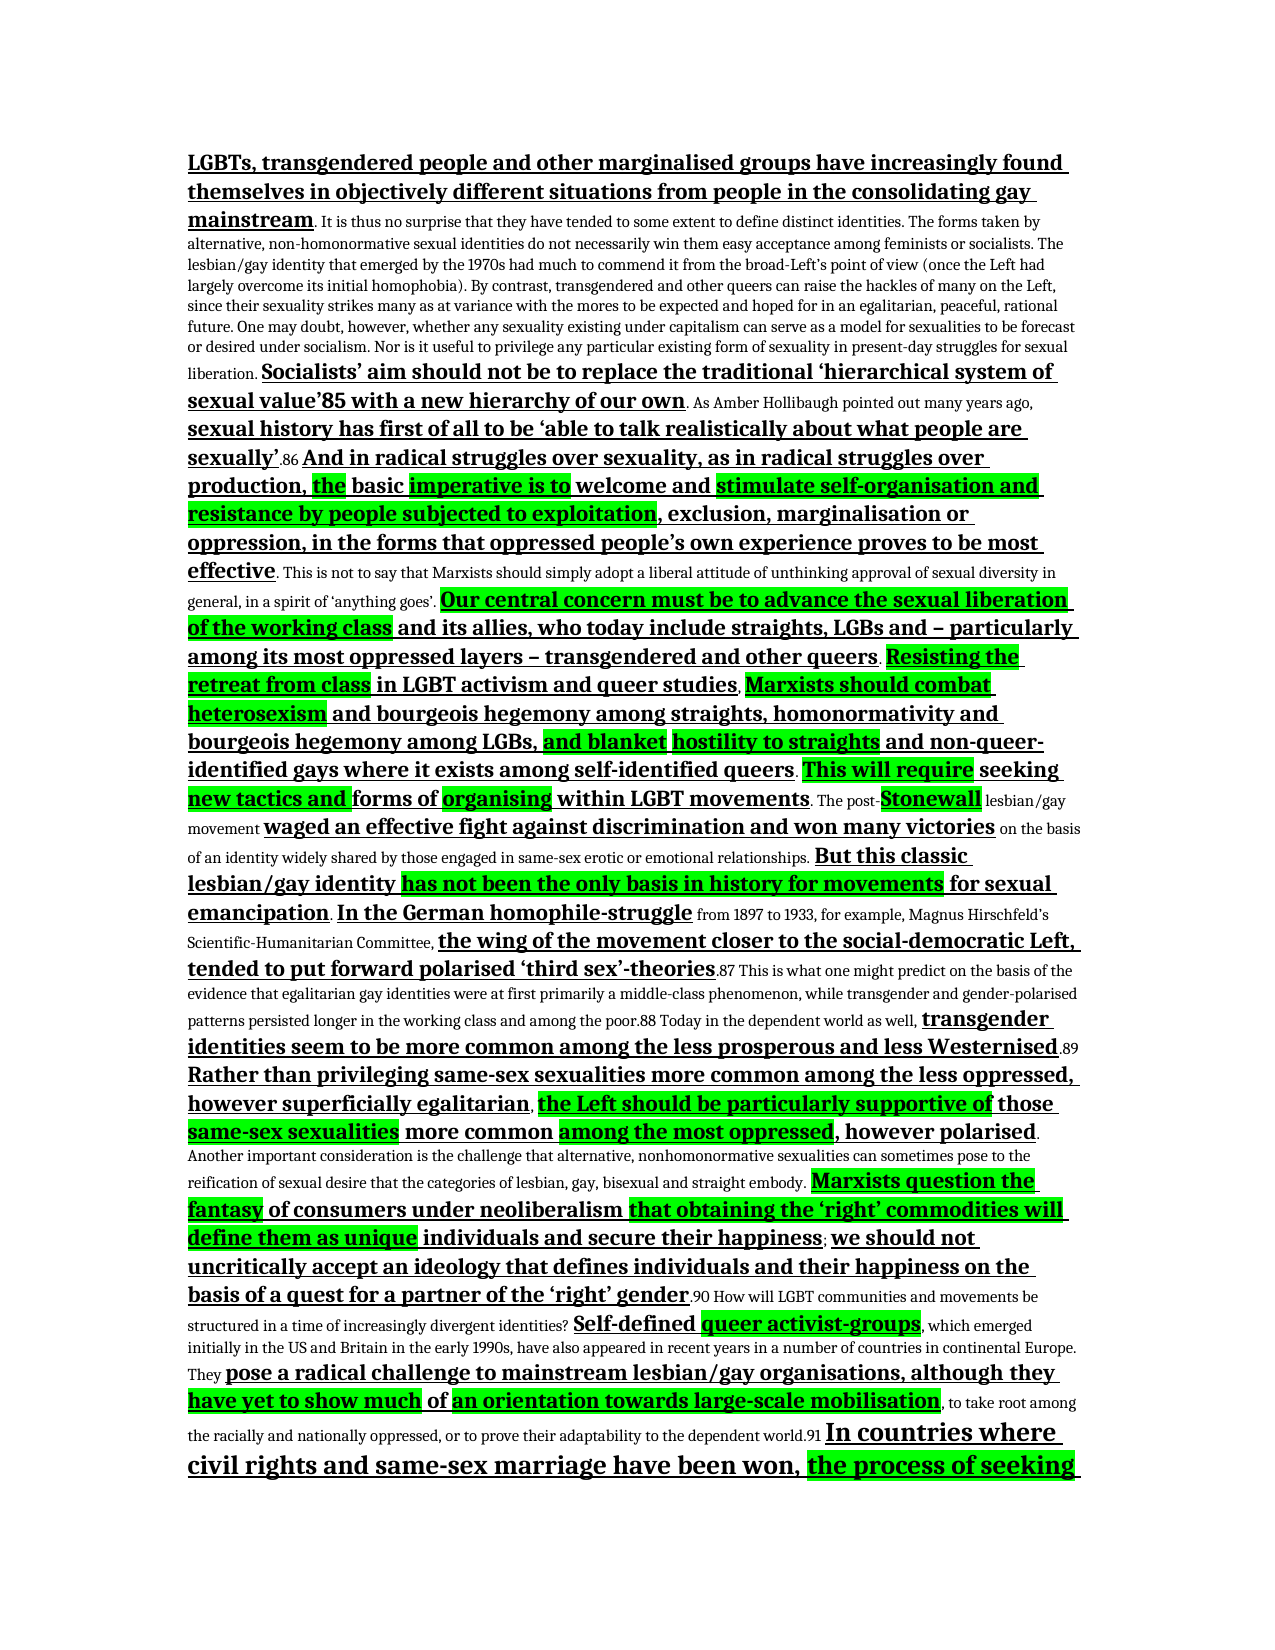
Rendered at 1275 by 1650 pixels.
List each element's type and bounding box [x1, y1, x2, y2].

text [187, 150, 1087, 1481]
